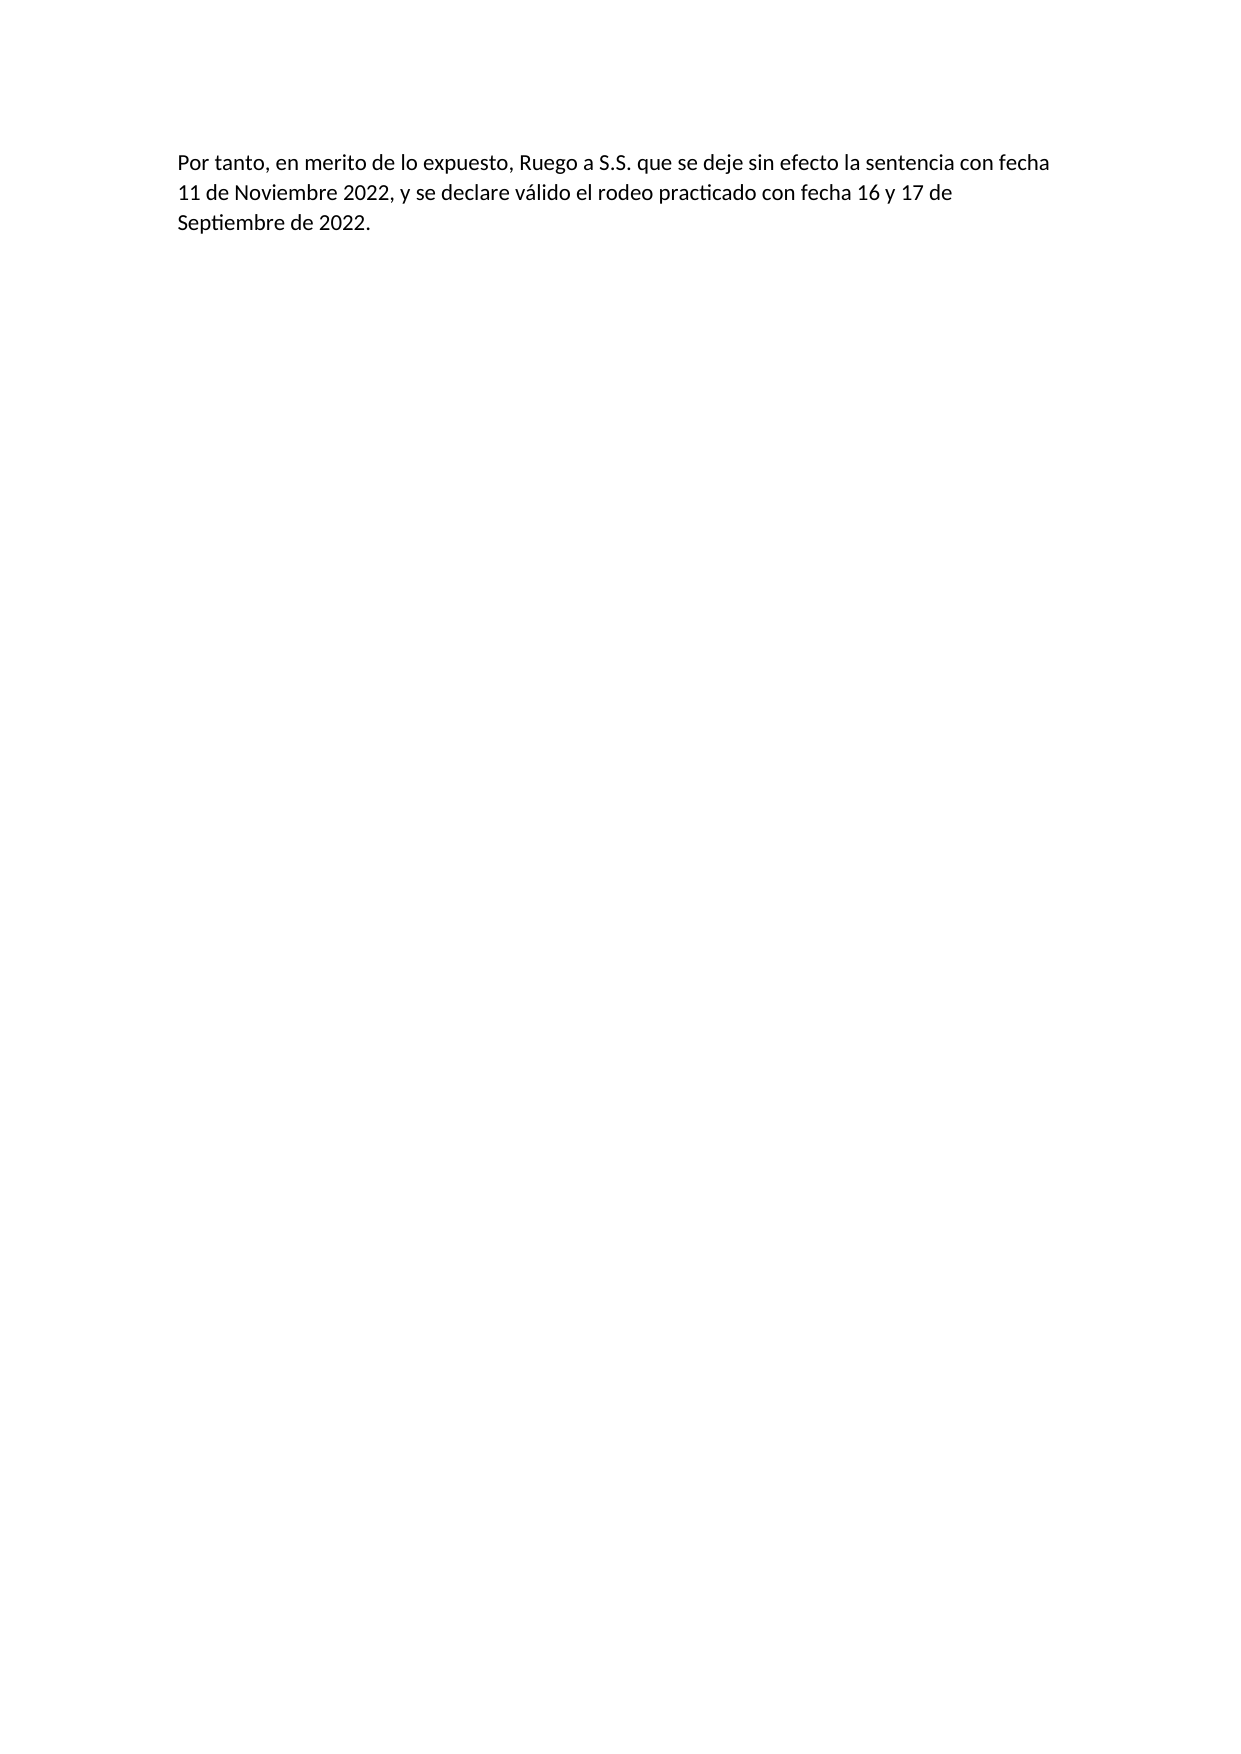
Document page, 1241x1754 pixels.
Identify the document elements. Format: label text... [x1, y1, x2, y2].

text Por tanto, en merito de lo expuesto, Ruego a S.S. que se deje sin efecto la sentencia con fecha 11 de Noviembre 2022, y se declare válido el rodeo practicado con fecha 16 y 17 de Septiembre de 2022. [177, 148, 1063, 236]
